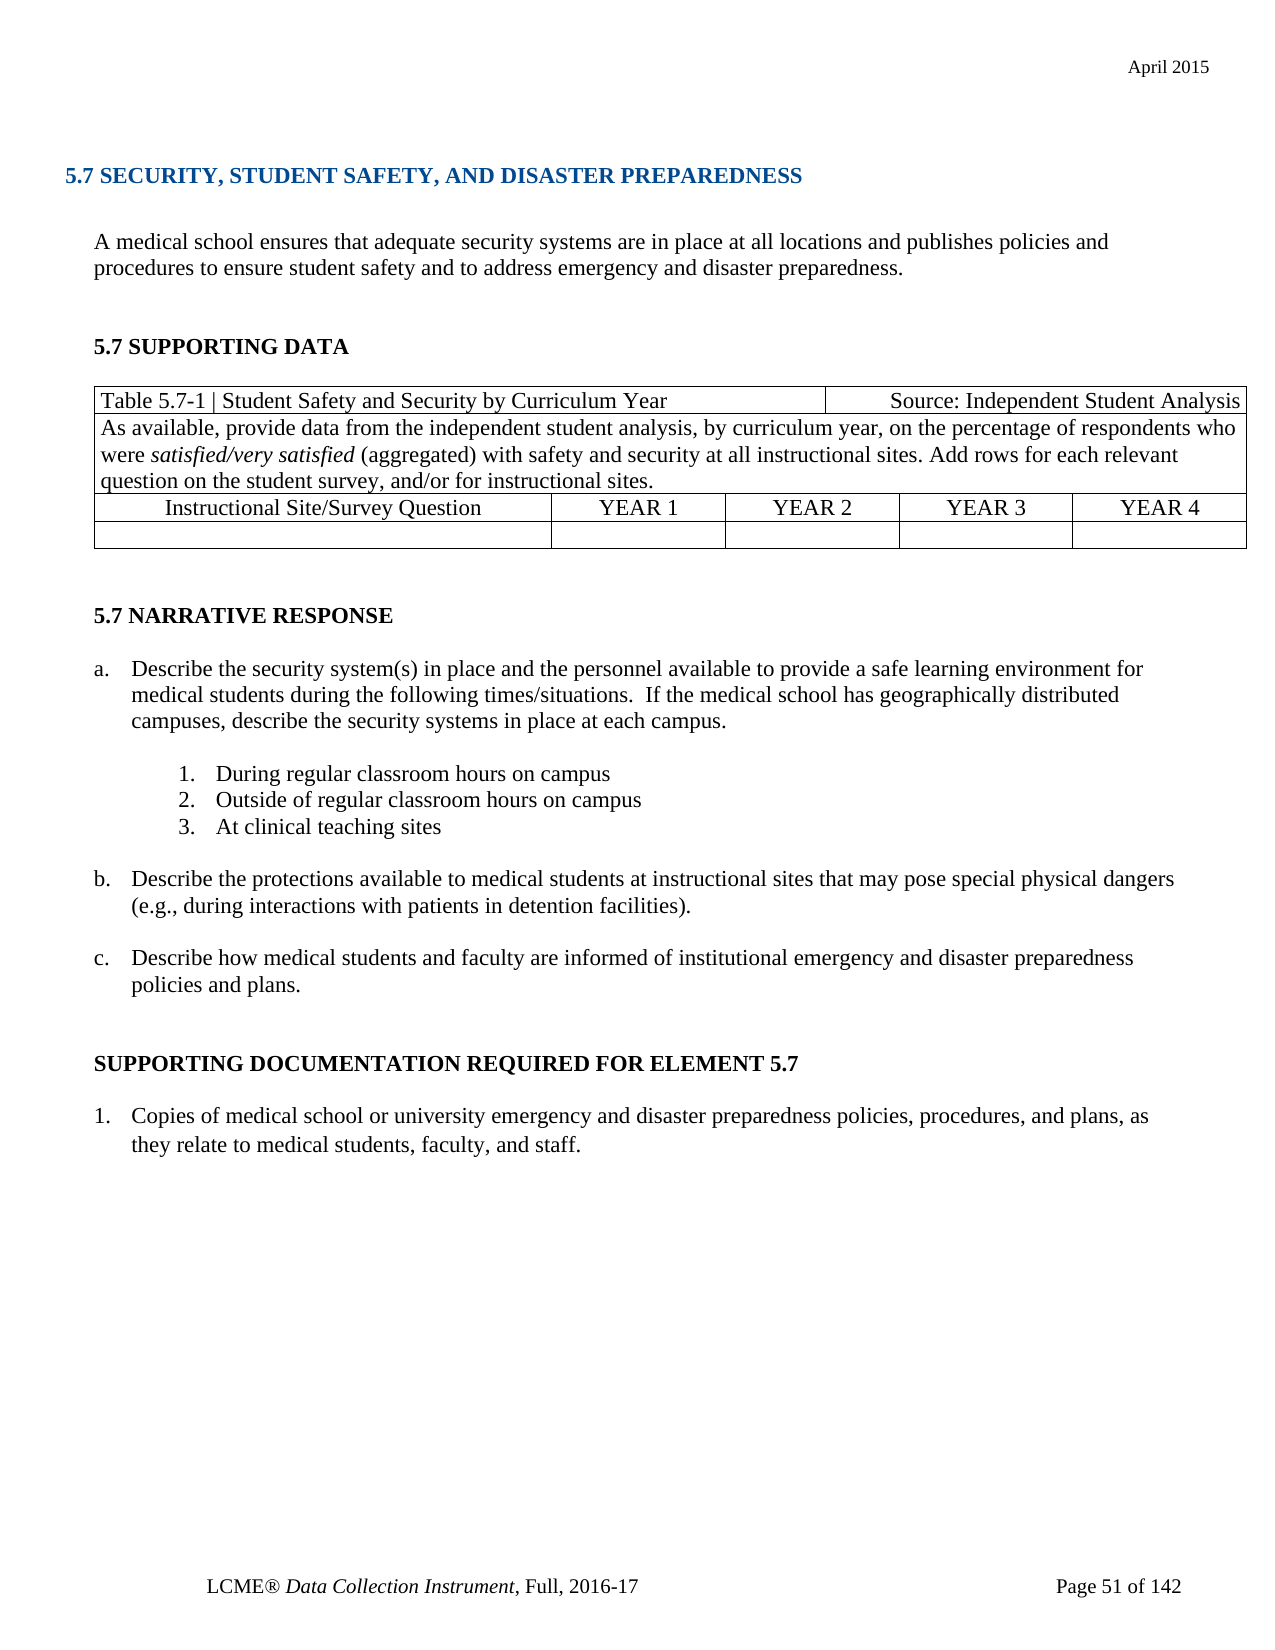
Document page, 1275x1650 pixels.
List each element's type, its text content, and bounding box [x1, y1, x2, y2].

table_cell [1073, 522, 1246, 548]
list Copies of medical school or university emergency and disaster preparedness policies, procedures, and plans, as they relate to medical students, faculty, and staff. [94, 1103, 1181, 1157]
subtitle Describe how medical students and faculty are informed of institutional emergency and disaster preparedness policies and plans. [94, 944, 1181, 997]
subtitle Outside of regular classroom hours on campus [178, 786, 1181, 813]
text 5.7 SUPPORTING DATA [94, 333, 1181, 359]
table_cell YEAR 1 [552, 494, 725, 521]
text SUPPORTING DOCUMENTATION REQUIRED FOR ELEMENT 5.7 [94, 1050, 1181, 1076]
subtitle 5.7 SECURITY, STUDENT SAFETY, AND DISASTER PREPAREDNESS [65, 162, 1219, 189]
subtitle During regular classroom hours on campus [178, 760, 1181, 786]
subtitle Describe the security system(s) in place and the personnel available to provide a safe learning environment for medical students during the following times/situations. If the medical school has geographically distributed campuses, describe the security systems in place at each campus. [94, 654, 1181, 734]
table_header Table 5.7-1 | Student Safety and Security by Curriculum Year [95, 387, 825, 413]
table_cell [726, 522, 899, 548]
subtitle Describe the protections available to medical students at instructional sites that may pose special physical dangers (e.g., during interactions with patients in detention facilities). [94, 865, 1181, 918]
text A medical school ensures that adequate security systems are in place at all locations and publishes policies and procedures to ensure student safety and to address emergency and disaster preparedness. [94, 228, 1181, 280]
table_cell [552, 522, 725, 548]
table_cell [900, 522, 1072, 548]
text 5.7 NARRATIVE RESPONSE [94, 602, 1181, 628]
subtitle At clinical teaching sites [178, 813, 1181, 839]
table_header Source: Independent Student Analysis [826, 387, 1246, 413]
table_cell YEAR 4 [1073, 494, 1246, 521]
table_cell YEAR 2 [726, 494, 899, 521]
table_cell [95, 522, 551, 548]
table_cell Instructional Site/Survey Question [95, 494, 551, 521]
table_cell YEAR 3 [900, 494, 1072, 521]
table_cell As available, provide data from the independent student analysis, by curriculum year, on the percentage of respondents who were satisfied/very satisfied (aggregated) with safety and security at all instructional sites. Add rows for each relevant question on the student survey, and/or for instructional sites. [95, 414, 1246, 493]
